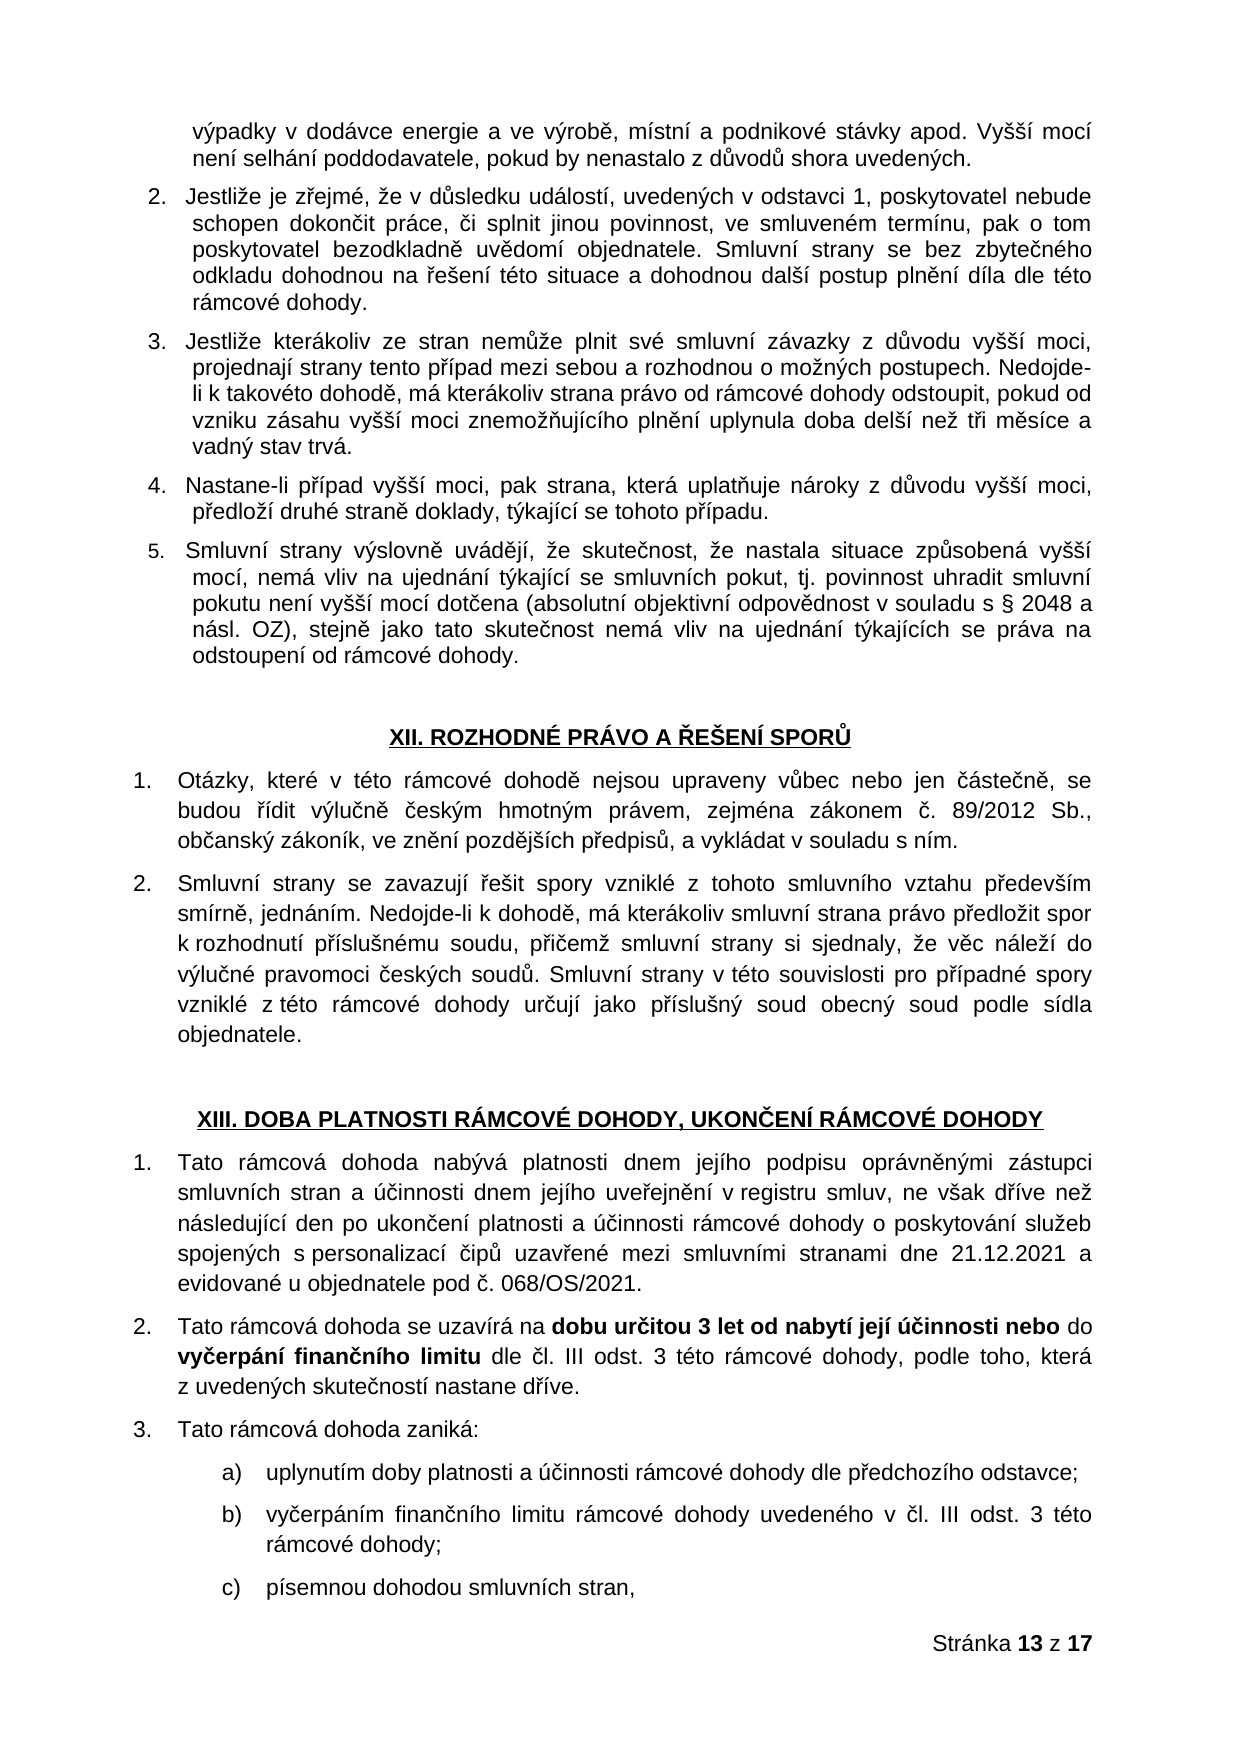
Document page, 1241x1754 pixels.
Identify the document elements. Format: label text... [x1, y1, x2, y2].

list Jestliže je zřejmé, že v důsledku událostí, uvedených v odstavci 1, poskytovatel nebude schopen dokončit práce, či splnit jinou povinnost, ve smluveném termínu, pak o tom poskytovatel bezodkladně uvědomí objednatele. Smluvní strany se bez zbytečného odkladu dohodnou na řešení této situace a dohodnou další postup plnění díla dle této rámcové dohody. [148, 183, 1092, 315]
list Smluvní strany výslovně uvádějí, že skutečnost, že nastala situace způsobená vyšší mocí, nemá vliv na ujednání týkající se smluvních pokut, tj. povinnost uhradit smluvní pokutu není vyšší mocí dotčena (absolutní objektivní odpovědnost v souladu s § 2048 a násl. OZ), stejně jako tato skutečnost nemá vliv na ujednání týkajících se práva na odstoupení od rámcové dohody. [148, 537, 1092, 669]
list uplynutím doby platnosti a účinnosti rámcové dohody dle předchozího odstavce; [222, 1458, 1092, 1485]
text XII. rozhodné právo a řešení sporů [148, 724, 1092, 750]
list vyčerpáním finančního limitu rámcové dohody uvedeného v čl. III odst. 3 této rámcové dohody; [222, 1501, 1092, 1558]
list písemnou dohodou smluvních stran, [222, 1574, 1092, 1600]
list Nastane-li případ vyšší moci, pak strana, která uplatňuje nároky z důvodu vyšší moci, předloží druhé straně doklady, týkající se tohoto případu. [148, 472, 1092, 524]
list Otázky, které v této rámcové dohodě nejsou upraveny vůbec nebo jen částečně, se budou řídit výlučně českým hmotným právem, zejména zákonem č. 89/2012 Sb., občanský zákoník, ve znění pozdějších předpisů, a vykládat v souladu s ním. [133, 767, 1092, 853]
text XIII. doba platnosti RÁMCOVÉ DOHODY, Ukončení RÁMCOVÉ DOHODY [148, 1106, 1092, 1133]
list Tato rámcová dohoda nabývá platnosti dnem jejího podpisu oprávněnými zástupci smluvních stran a účinnosti dnem jejího uveřejnění v registru smluv, ne však dříve než následující den po ukončení platnosti a účinnosti rámcové dohody o poskytování služeb spojených s personalizací čipů uzavřené mezi smluvními stranami dne 21.12.2021 a evidované u objednatele pod č. 068/OS/2021. [133, 1149, 1092, 1296]
list Tato rámcová dohoda zaniká: [133, 1416, 1092, 1442]
list Smluvní strany se zavazují řešit spory vzniklé z tohoto smluvního vztahu především smírně, jednáním. Nedojde-li k dohodě, má kterákoliv smluvní strana právo předložit spor k rozhodnutí příslušnému soudu, přičemž smluvní strany si sjednaly, že věc náleží do výlučné pravomoci českých soudů. Smluvní strany v této souvislosti pro případné spory vzniklé z této rámcové dohody určují jako příslušný soud obecný soud podle sídla objednatele. [133, 870, 1092, 1047]
list Tato rámcová dohoda se uzavírá na dobu určitou 3 let od nabytí její účinnosti nebo do vyčerpání finančního limitu dle čl. III odst. 3 této rámcové dohody, podle toho, která z uvedených skutečností nastane dříve. [133, 1313, 1092, 1399]
list Jestliže kterákoliv ze stran nemůže plnit své smluvní závazky z důvodu vyšší moci, projednají strany tento případ mezi sebou a rozhodnou o možných postupech. Nedojde-li k takovéto dohodě, má kterákoliv strana právo od rámcové dohody odstoupit, pokud od vzniku zásahu vyšší moci znemožňujícího plnění uplynula doba delší než tři měsíce a vadný stav trvá. [148, 328, 1092, 459]
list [148, 118, 1092, 171]
